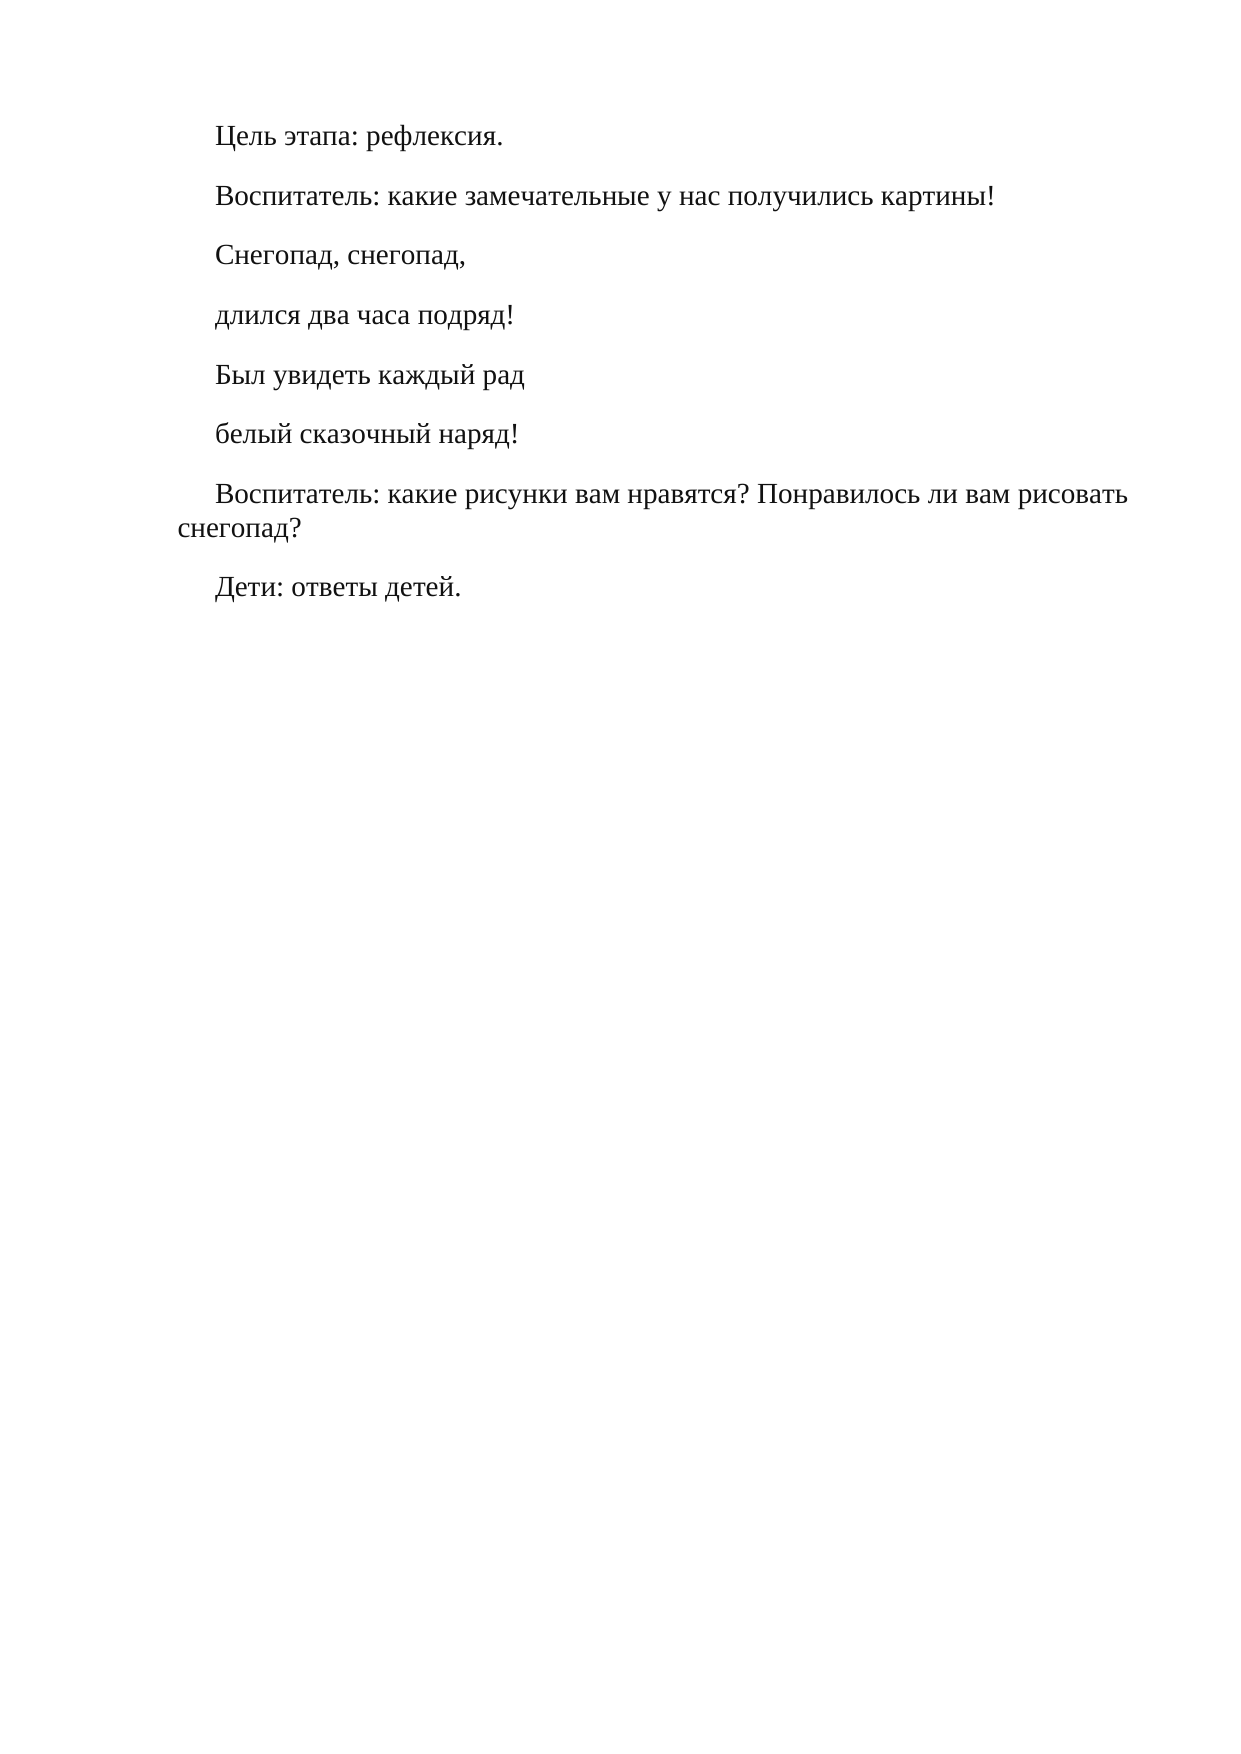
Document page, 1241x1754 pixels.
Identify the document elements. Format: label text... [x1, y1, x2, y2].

text Дети: ответы детей. [177, 569, 1152, 603]
text Воспитатель: какие замечательные у нас получились картины! [177, 178, 1152, 211]
text Был увидеть каждый рад [177, 357, 1152, 390]
text Снегопад, снегопад, [177, 237, 1152, 271]
text длился два часа подряд! [177, 297, 1152, 331]
text белый сказочный наряд! [177, 417, 1152, 450]
text Цель этапа: рефлексия. [177, 118, 1152, 152]
text Воспитатель: какие рисунки вам нравятся? Понравилось ли вам рисовать снегопад? [177, 476, 1152, 543]
